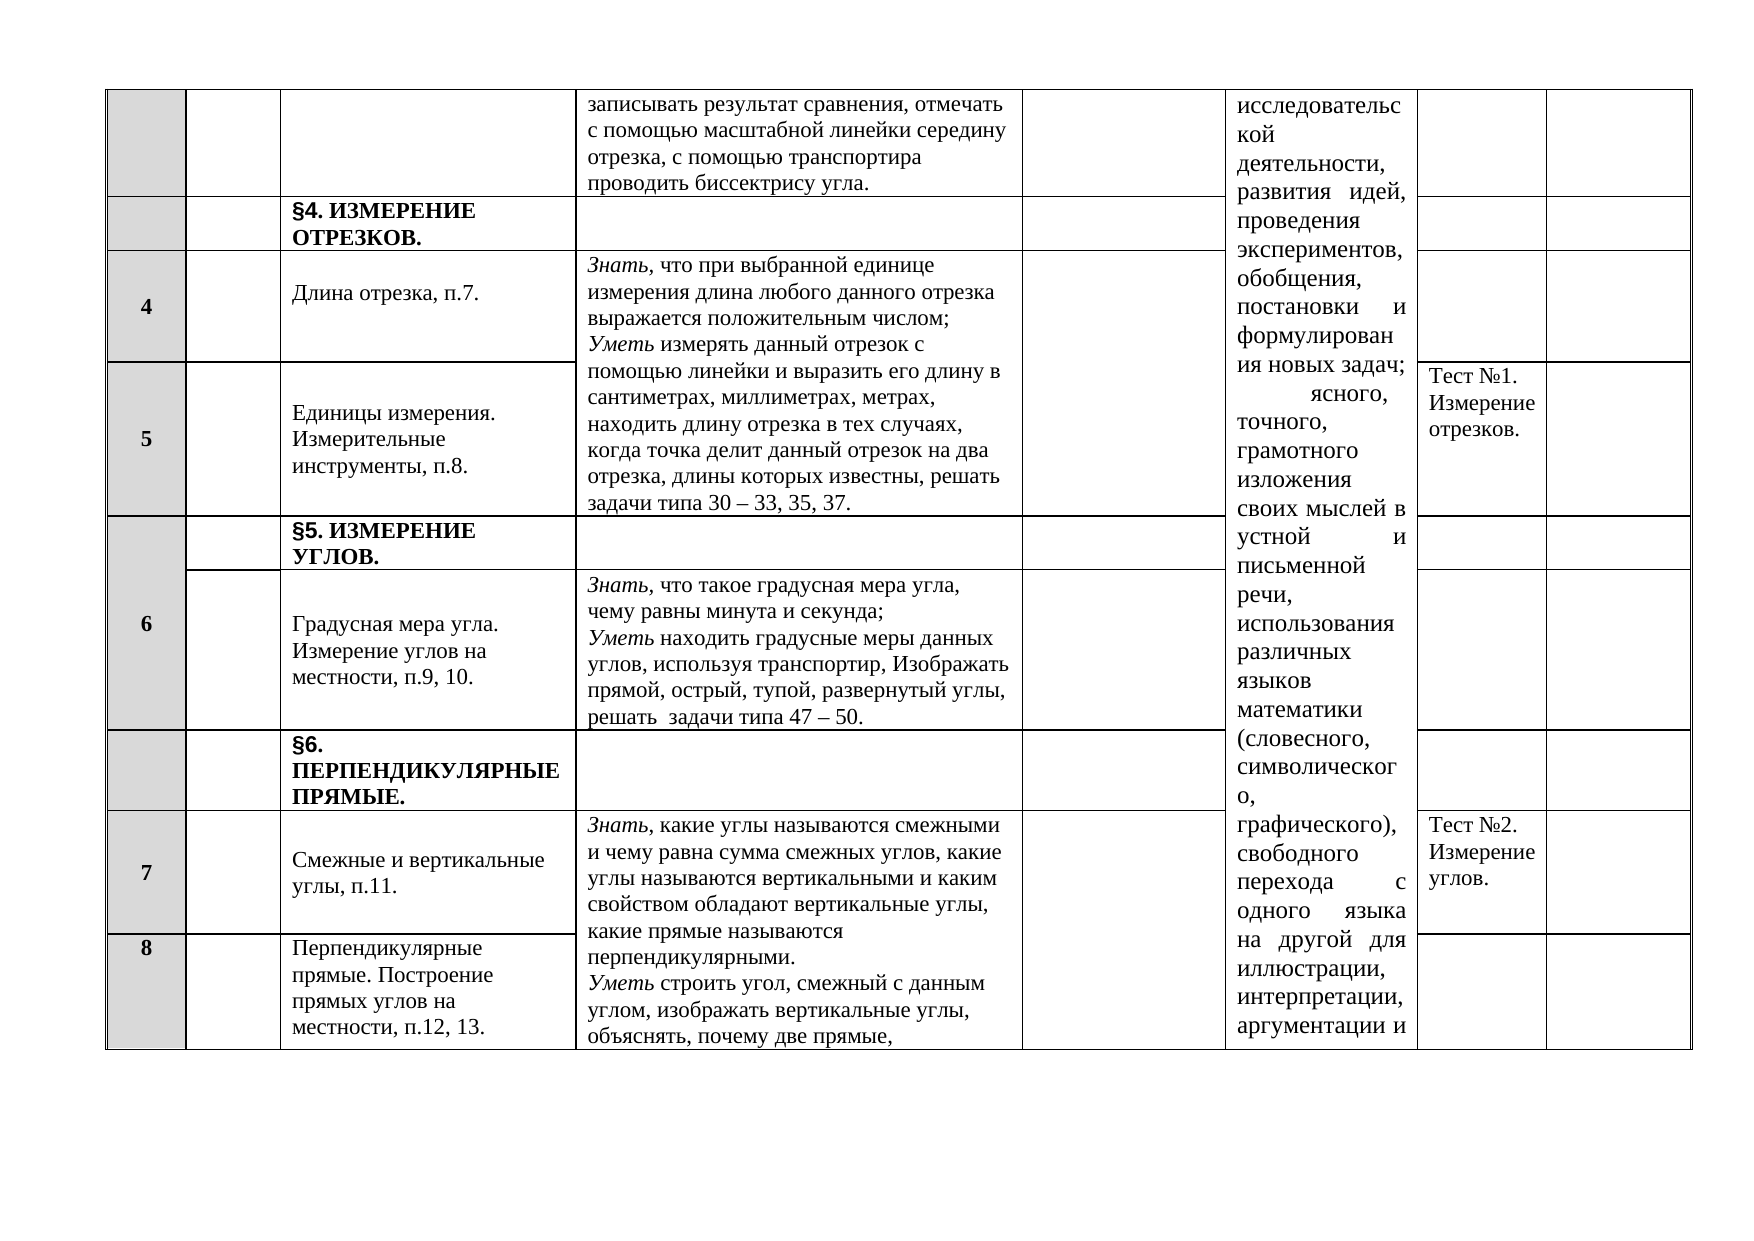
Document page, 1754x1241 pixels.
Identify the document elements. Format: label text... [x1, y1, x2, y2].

table_cell [187, 731, 280, 810]
table_cell 5 [108, 363, 185, 515]
table_cell Длина отрезка, п.7. [281, 251, 575, 361]
table_cell [1023, 517, 1225, 569]
table_cell 3 [108, 90, 185, 196]
table_cell [108, 197, 185, 250]
table_cell §5. ИЗМЕРЕНИЕ УГЛОВ. [281, 517, 575, 569]
table_cell [187, 571, 280, 729]
table_cell [1418, 90, 1546, 196]
table_cell Смежные и вертикальные углы, п.11. [281, 811, 575, 933]
table_cell §6. ПЕРПЕНДИКУЛЯРНЫЕ ПРЯМЫЕ. [281, 731, 575, 810]
table_cell [108, 731, 185, 810]
table_cell [577, 197, 1022, 250]
table_cell [577, 731, 1022, 810]
table_cell [1547, 251, 1690, 361]
table_cell Знать, что такое градусная мера угла, чему равны минута и секунда; Уметь находить градусные меры данных углов, используя транспортир, Изображать прямой, острый, тупой, развернутый углы, решать задачи типа 47 – 50. [577, 570, 1022, 729]
table_cell Знать, какие углы называются смежными и чему равна сумма смежных углов, какие углы называются вертикальными и каким свойством обладают вертикальные углы, какие прямые называются перпендикулярными. Уметь строить угол, смежный с данным углом, изображать вертикальные углы, объяснять, почему две прямые, перпендикулярные к третьей, не пересекаются, решать задачи типа 57, 58, 61, 64, 65, 69. [577, 811, 1022, 1048]
table_cell [1023, 570, 1225, 729]
table_cell [1547, 811, 1690, 933]
table_cell [577, 517, 1022, 569]
table_cell [1023, 811, 1225, 1048]
table_cell Тест №1. Измерение отрезков. [1418, 363, 1546, 515]
table_cell [1547, 517, 1690, 569]
table_cell 4 [108, 251, 185, 361]
table_cell [187, 197, 280, 250]
table_cell [1547, 570, 1690, 729]
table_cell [281, 935, 575, 1048]
table_cell [1547, 363, 1690, 515]
table_cell [1418, 517, 1546, 569]
table_cell [1418, 935, 1546, 1048]
table_cell [187, 251, 280, 361]
table_cell [187, 811, 280, 933]
table_cell 8 [108, 935, 185, 1048]
table_cell [1547, 197, 1690, 250]
table_cell Тест №2. Измерение углов. [1418, 811, 1546, 933]
table_cell [1023, 731, 1225, 810]
table_cell [187, 517, 280, 569]
table_cell [1418, 197, 1546, 250]
table_cell [1547, 731, 1690, 810]
table_cell Знать, что при выбранной единице измерения длина любого данного отрезка выражается положительным числом; Уметь измерять данный отрезок с помощью линейки и выразить его длину в сантиметрах, миллиметрах, метрах, находить длину отрезка в тех случаях, когда точка делит данный отрезок на два отрезка, длины которых известны, решать задачи типа 30 – 33, 35, 37. [577, 251, 1022, 515]
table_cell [577, 90, 1022, 196]
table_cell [281, 90, 575, 196]
table_cell Единицы измерения. Измерительные инструменты, п.8. [281, 363, 575, 515]
table_cell [187, 363, 280, 515]
table_cell [187, 90, 280, 196]
table_cell [1418, 731, 1546, 810]
table_cell 7 [108, 811, 185, 933]
table_cell [1023, 90, 1225, 196]
table_cell [1418, 570, 1546, 729]
table_cell [1547, 90, 1690, 196]
table_cell 6 [108, 517, 185, 729]
table_cell §4. ИЗМЕРЕНИЕ ОТРЕЗКОВ. [281, 197, 575, 250]
table_cell Градусная мера угла. Измерение углов на местности, п.9, 10. [281, 570, 575, 729]
table_cell [1547, 935, 1690, 1048]
table_cell [1023, 251, 1225, 515]
table_cell [1023, 197, 1225, 250]
table_cell [1418, 251, 1546, 361]
table_cell [187, 935, 280, 1048]
